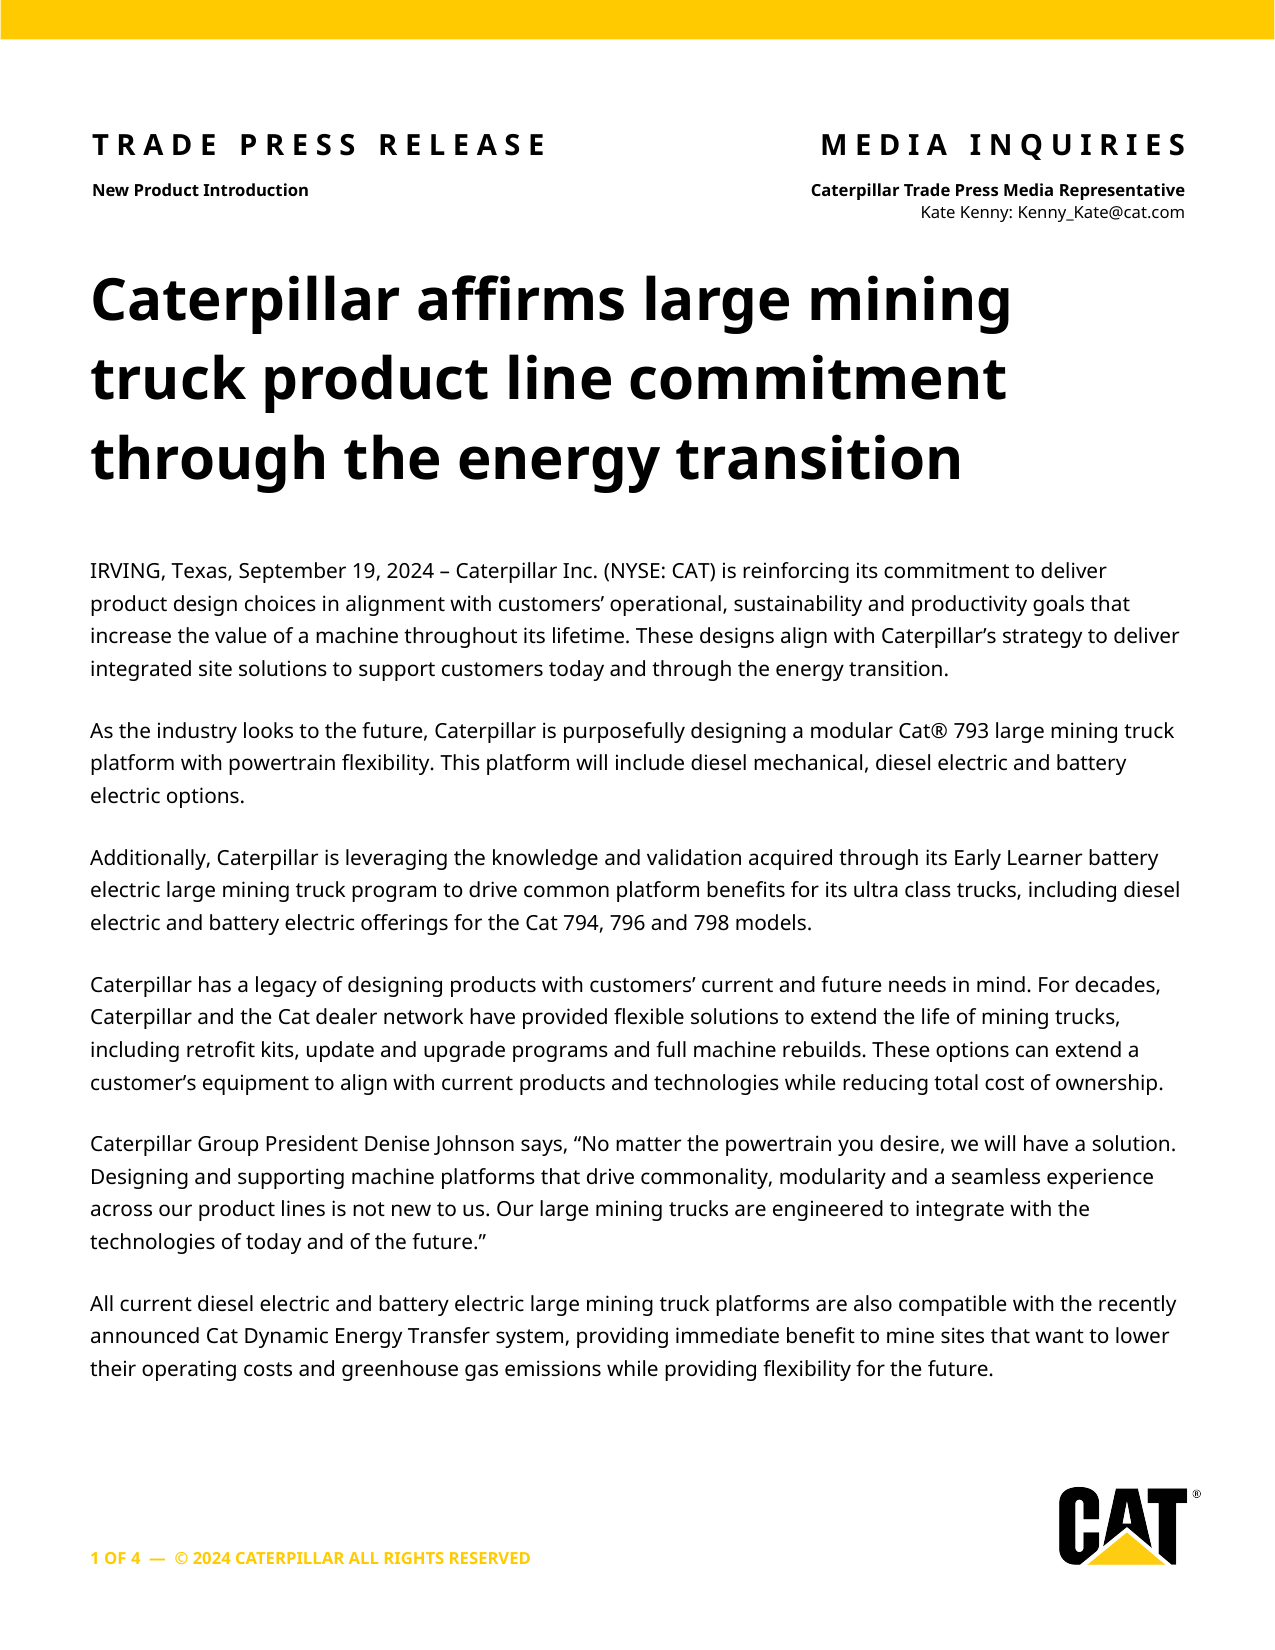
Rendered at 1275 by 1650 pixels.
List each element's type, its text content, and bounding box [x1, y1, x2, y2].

text Caterpillar has a legacy of designing products with customers’ current and future needs in mind. For decades, Caterpillar and the Cat dealer network have provided flexible solutions to extend the life of mining trucks, including retrofit kits, update and upgrade programs and full machine rebuilds. These options can extend a customer’s equipment to align with current products and technologies while reducing total cost of ownership. [90, 970, 1185, 1096]
text Additionally, Caterpillar is leveraging the knowledge and validation acquired through its Early Learner battery electric large mining truck program to drive common platform benefits for its ultra class trucks, including diesel electric and battery electric offerings for the Cat 794, 796 and 798 models. [90, 843, 1185, 936]
text As the industry looks to the future, Caterpillar is purposefully designing a modular Cat® 793 large mining truck platform with powertrain flexibility. This platform will include diesel mechanical, diesel electric and battery electric options. [90, 716, 1185, 809]
text IRVING, Texas, September 19, 2024 – Caterpillar Inc. (NYSE: CAT) is reinforcing its commitment to deliver product design choices in alignment with customers’ operational, sustainability and productivity goals that increase the value of a machine throughout its lifetime. These designs align with Caterpillar’s strategy to deliver integrated site solutions to support customers today and through the energy transition. [90, 556, 1185, 682]
text Caterpillar Group President Denise Johnson says, “No matter the powertrain you desire, we will have a solution. Designing and supporting machine platforms that drive commonality, modularity and a seamless experience across our product lines is not new to us. Our large mining trucks are engineered to integrate with the technologies of today and of the future.” [90, 1129, 1185, 1256]
text All current diesel electric and battery electric large mining truck platforms are also compatible with the recently announced Cat Dynamic Energy Transfer system, providing immediate benefit to mine sites that want to lower their operating costs and greenhouse gas emissions while providing flexibility for the future. [90, 1289, 1185, 1383]
text Caterpillar affirms large mining truck product line commitment through the energy transition [90, 258, 1185, 496]
picture [1057, 1485, 1203, 1568]
